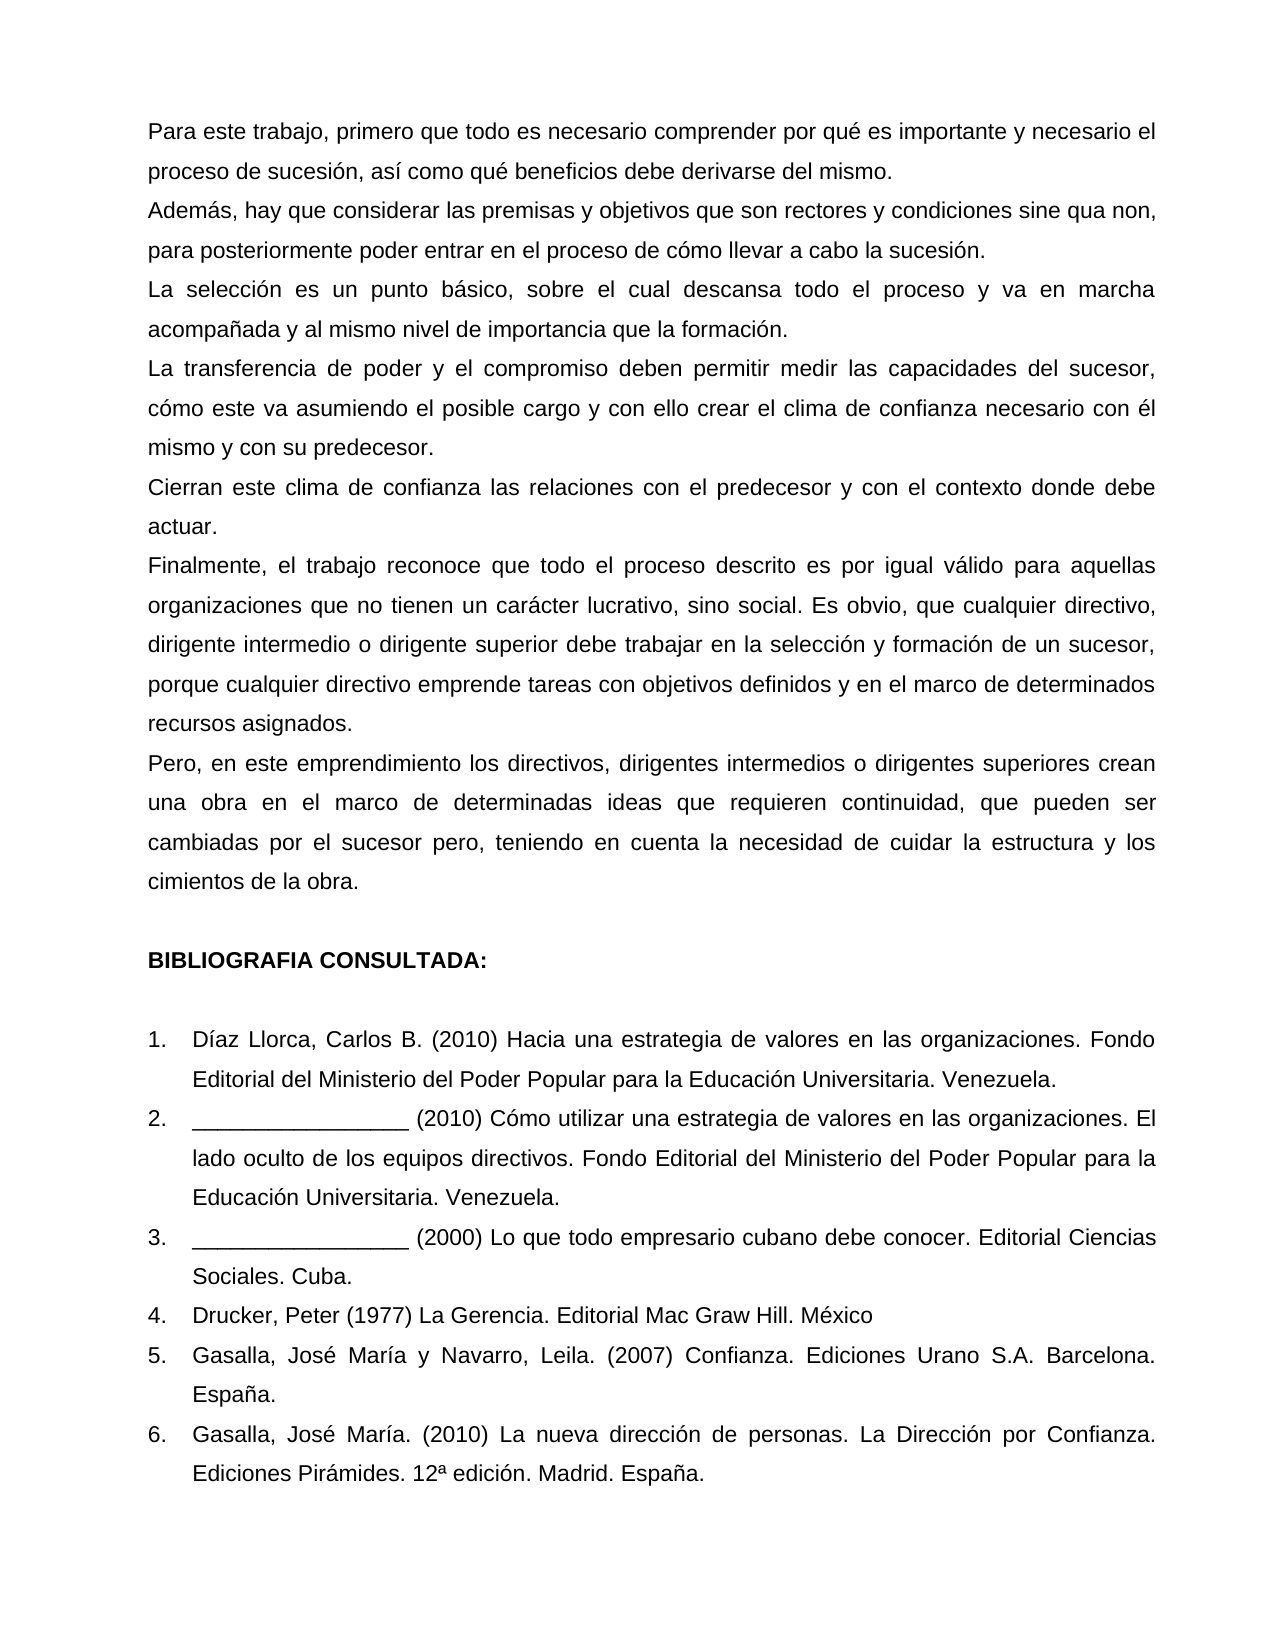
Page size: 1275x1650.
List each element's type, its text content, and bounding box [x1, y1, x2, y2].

list _________________ (2000) Lo que todo empresario cubano debe conocer. Editorial Ciencias Sociales. Cuba. [148, 1223, 1157, 1289]
list Gasalla, José María y Navarro, Leila. (2007) Confianza. Ediciones Urano S.A. Barcelona. España. [148, 1342, 1157, 1408]
list Gasalla, José María. (2010) La nueva dirección de personas. La Dirección por Confianza. Ediciones Pirámides. 12ª edición. Madrid. España. [148, 1421, 1157, 1487]
text Para este trabajo, primero que todo es necesario comprender por qué es importante y necesario el proceso de sucesión, así como qué beneficios debe derivarse del mismo. [148, 118, 1157, 184]
text La selección es un punto básico, sobre el cual descansa todo el proceso y va en marcha acompañada y al mismo nivel de importancia que la formación. [148, 276, 1157, 342]
list Díaz Llorca, Carlos B. (2010) Hacia una estrategia de valores en las organizaciones. Fondo Editorial del Ministerio del Poder Popular para la Educación Universitaria. Venezuela. [148, 1026, 1157, 1092]
text Además, hay que considerar las premisas y objetivos que son rectores y condiciones sine qua non, para posteriormente poder entrar en el proceso de cómo llevar a cabo la sucesión. [148, 197, 1157, 263]
text BIBLIOGRAFIA CONSULTADA: [148, 947, 1157, 973]
text La transferencia de poder y el compromiso deben permitir medir las capacidades del sucesor, cómo este va asumiendo el posible cargo y con ello crear el clima de confianza necesario con él mismo y con su predecesor. [148, 355, 1157, 460]
text Pero, en este emprendimiento los directivos, dirigentes intermedios o dirigentes superiores crean una obra en el marco de determinadas ideas que requieren continuidad, que pueden ser cambiadas por el sucesor pero, teniendo en cuenta la necesidad de cuidar la estructura y los cimientos de la obra. [148, 750, 1157, 894]
list _________________ (2010) Cómo utilizar una estrategia de valores en las organizaciones. El lado oculto de los equipos directivos. Fondo Editorial del Ministerio del Poder Popular para la Educación Universitaria. Venezuela. [148, 1105, 1157, 1210]
text Finalmente, el trabajo reconoce que todo el proceso descrito es por igual válido para aquellas organizaciones que no tienen un carácter lucrativo, sino social. Es obvio, que cualquier directivo, dirigente intermedio o dirigente superior debe trabajar en la selección y formación de un sucesor, porque cualquier directivo emprende tareas con objetivos definidos y en el marco de determinados recursos asignados. [148, 552, 1157, 737]
list Drucker, Peter (1977) La Gerencia. Editorial Mac Graw Hill. México [148, 1302, 1157, 1329]
text Cierran este clima de confianza las relaciones con el predecesor y con el contexto donde debe actuar. [148, 473, 1157, 539]
